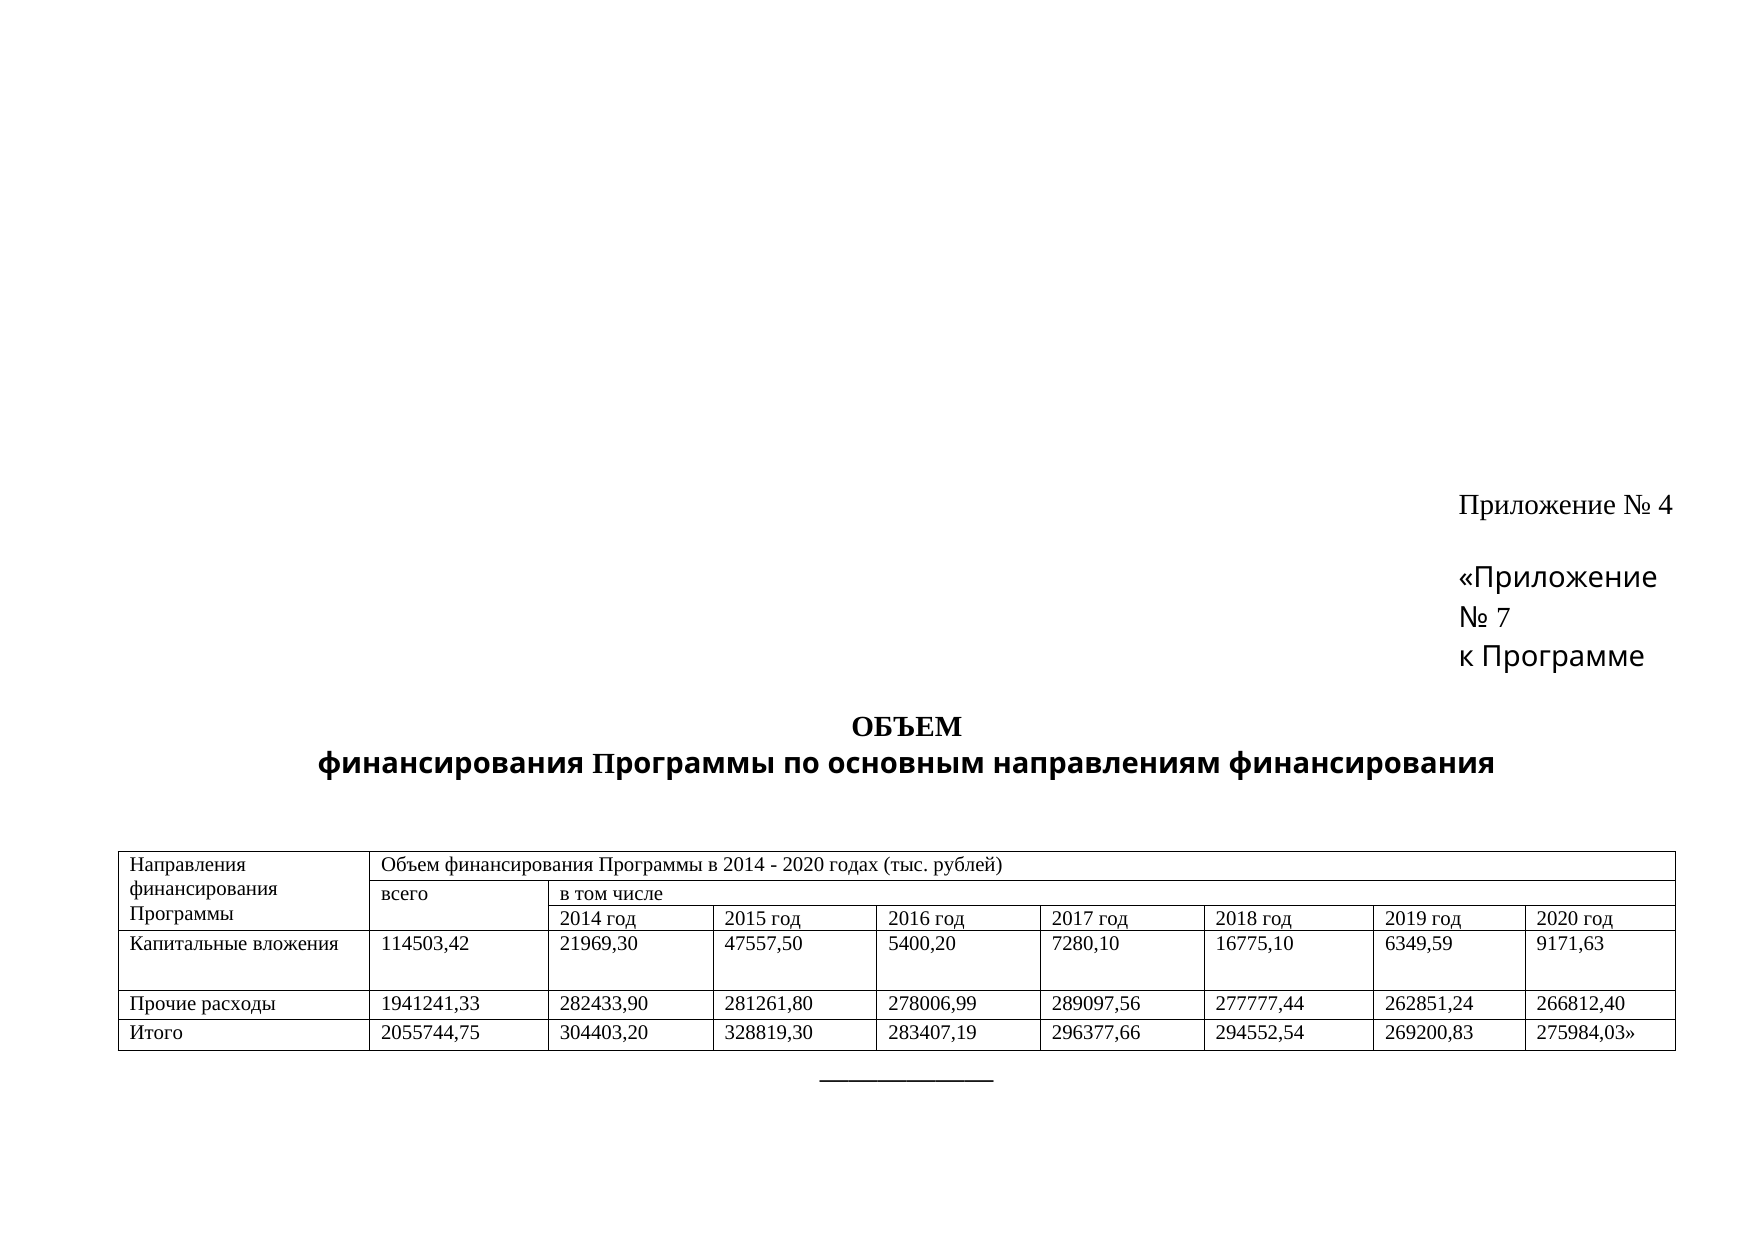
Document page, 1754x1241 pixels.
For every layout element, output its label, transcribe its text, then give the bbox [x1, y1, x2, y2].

table_cell 283407,19 [877, 1020, 1040, 1049]
table_header Направления финансирования Программы [119, 852, 369, 930]
table_cell 304403,20 [549, 1020, 713, 1049]
table_cell 47557,50 [714, 931, 876, 990]
table_cell 275984,03» [1526, 1020, 1675, 1049]
table_cell 277777,44 [1205, 991, 1373, 1019]
table_cell Прочие расходы [119, 991, 369, 1019]
table_cell 114503,42 [370, 931, 548, 990]
table_cell 9171,63 [1526, 931, 1675, 990]
text ____________ [118, 1051, 1695, 1086]
table_cell 7280,10 [1041, 931, 1204, 990]
table_cell 2020 год [1526, 906, 1675, 930]
text ОБЪЕМ [118, 709, 1695, 742]
table_cell 2017 год [1041, 906, 1204, 930]
table_cell 289097,56 [1041, 991, 1204, 1019]
table_cell 16775,10 [1205, 931, 1373, 990]
table_cell 5400,20 [877, 931, 1040, 990]
table_cell 296377,66 [1041, 1020, 1204, 1049]
table_cell в том числе [549, 881, 1675, 905]
table_cell 2055744,75 [370, 1020, 548, 1049]
table_header Объем финансирования Программы в 2014 - 2020 годах (тыс. рублей) [370, 852, 1675, 880]
table_cell 266812,40 [1526, 991, 1675, 1019]
table_cell Итого [119, 1020, 369, 1049]
table_cell 328819,30 [714, 1020, 876, 1049]
table_cell 1941241,33 [370, 991, 548, 1019]
table_cell 278006,99 [877, 991, 1040, 1019]
table_cell 21969,30 [549, 931, 713, 990]
table_cell 282433,90 [549, 991, 713, 1019]
table_cell 262851,24 [1374, 991, 1525, 1019]
table_cell 269200,83 [1374, 1020, 1525, 1049]
table_cell 6349,59 [1374, 931, 1525, 990]
table_cell Капитальные вложения [119, 931, 369, 990]
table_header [1447, 118, 1699, 675]
table_cell 2018 год [1205, 906, 1373, 930]
table_cell 2014 год [549, 906, 713, 930]
table_cell 2016 год [877, 906, 1040, 930]
table_cell 2015 год [714, 906, 876, 930]
table_cell 294552,54 [1205, 1020, 1373, 1049]
text финансирования Программы по основным направлениям финансирования [118, 742, 1695, 782]
table_cell 2019 год [1374, 906, 1525, 930]
table_cell всего [370, 881, 548, 930]
table_cell 281261,80 [714, 991, 876, 1019]
